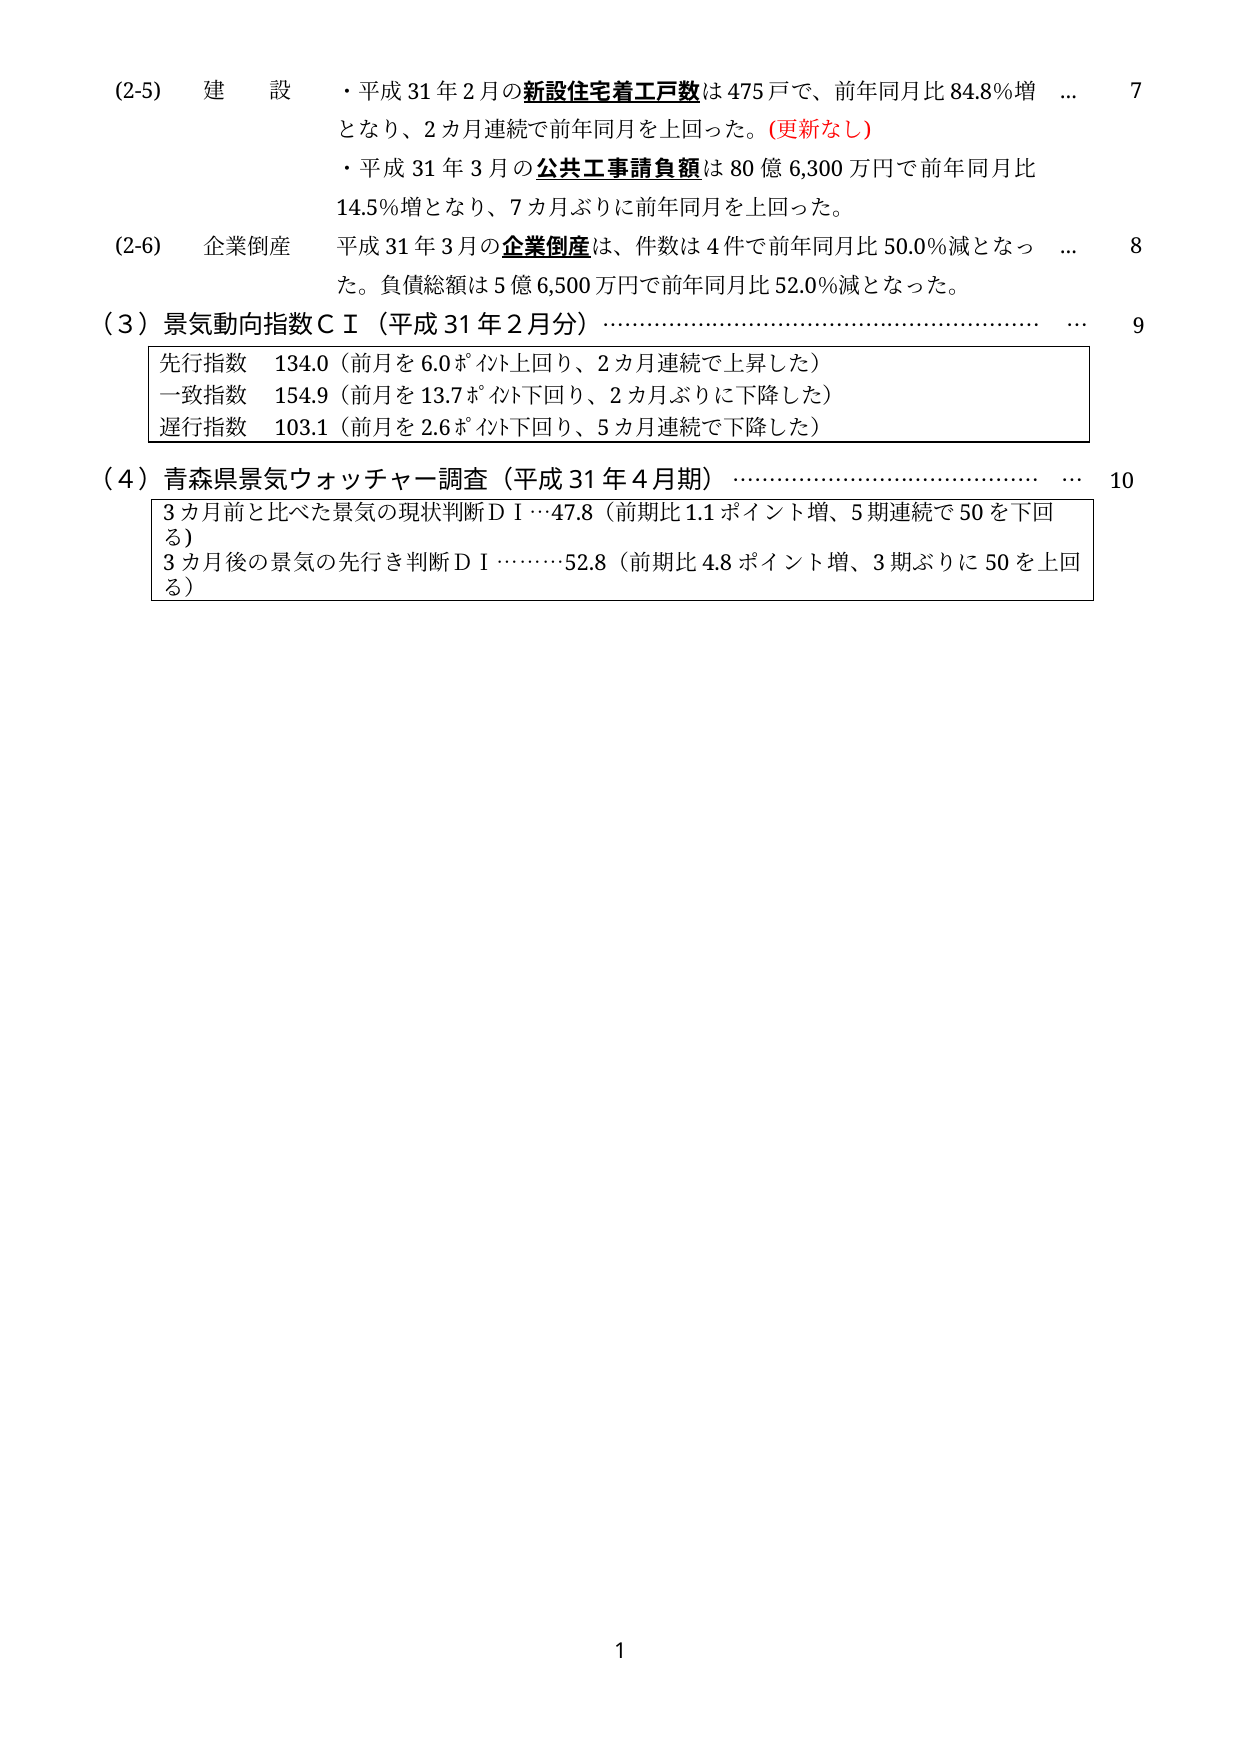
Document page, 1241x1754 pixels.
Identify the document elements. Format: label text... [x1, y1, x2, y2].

table_cell 8 [1108, 226, 1161, 303]
table_cell 7 [1108, 70, 1161, 226]
table_cell 企業倒産 [192, 226, 325, 303]
table_cell (2-6) [104, 226, 192, 303]
table_cell … [1048, 70, 1107, 226]
table_header 3カ月前と比べた景気の現状判断ＤＩ…47.8（前期比1.1ポイント増、5期連続で50を下回る) 3カ月後の景気の先行き判断ＤＩ………52.8（前期比4.8ポイント増、3期ぶりに50を上回る） [152, 500, 1093, 600]
table_header 先行指数 134.0（前月を6.0ﾎﾟｲﾝﾄ上回り、2カ月連続で上昇した） 一致指数 154.9（前月を13.7ﾎﾟｲﾝﾄ下回り、2カ月ぶりに下降した） 遅行指数 103.1（前月を2.6ﾎﾟｲﾝﾄ下回り、5カ月連続で下降した） [149, 347, 1089, 441]
text （４）青森県景気ウォッチャー調査（平成31年４月期） …………………………………… … 10 [89, 342, 1152, 497]
table_cell … [1048, 226, 1107, 303]
table_cell 平成31年3月の企業倒産は、件数は4件で前年同月比50.0％減となった。負債総額は5億6,500万円で前年同月比52.0％減となった。 [325, 226, 1048, 303]
table_cell ・平成31年2月の新設住宅着工戸数は475戸で、前年同月比84.8％増となり、2カ月連続で前年同月を上回った。(更新なし) ・平成31年3月の公共工事請負額は80億6,300万円で前年同月比14.5％増となり、7カ月ぶりに前年同月を上回った。 [325, 70, 1048, 226]
table_cell 建 設 [192, 70, 325, 226]
text （３）景気動向指数ＣＩ（平成31年２月分）…………………………………………………… … 9 [89, 303, 1152, 342]
table_cell (2-5) [104, 70, 192, 226]
